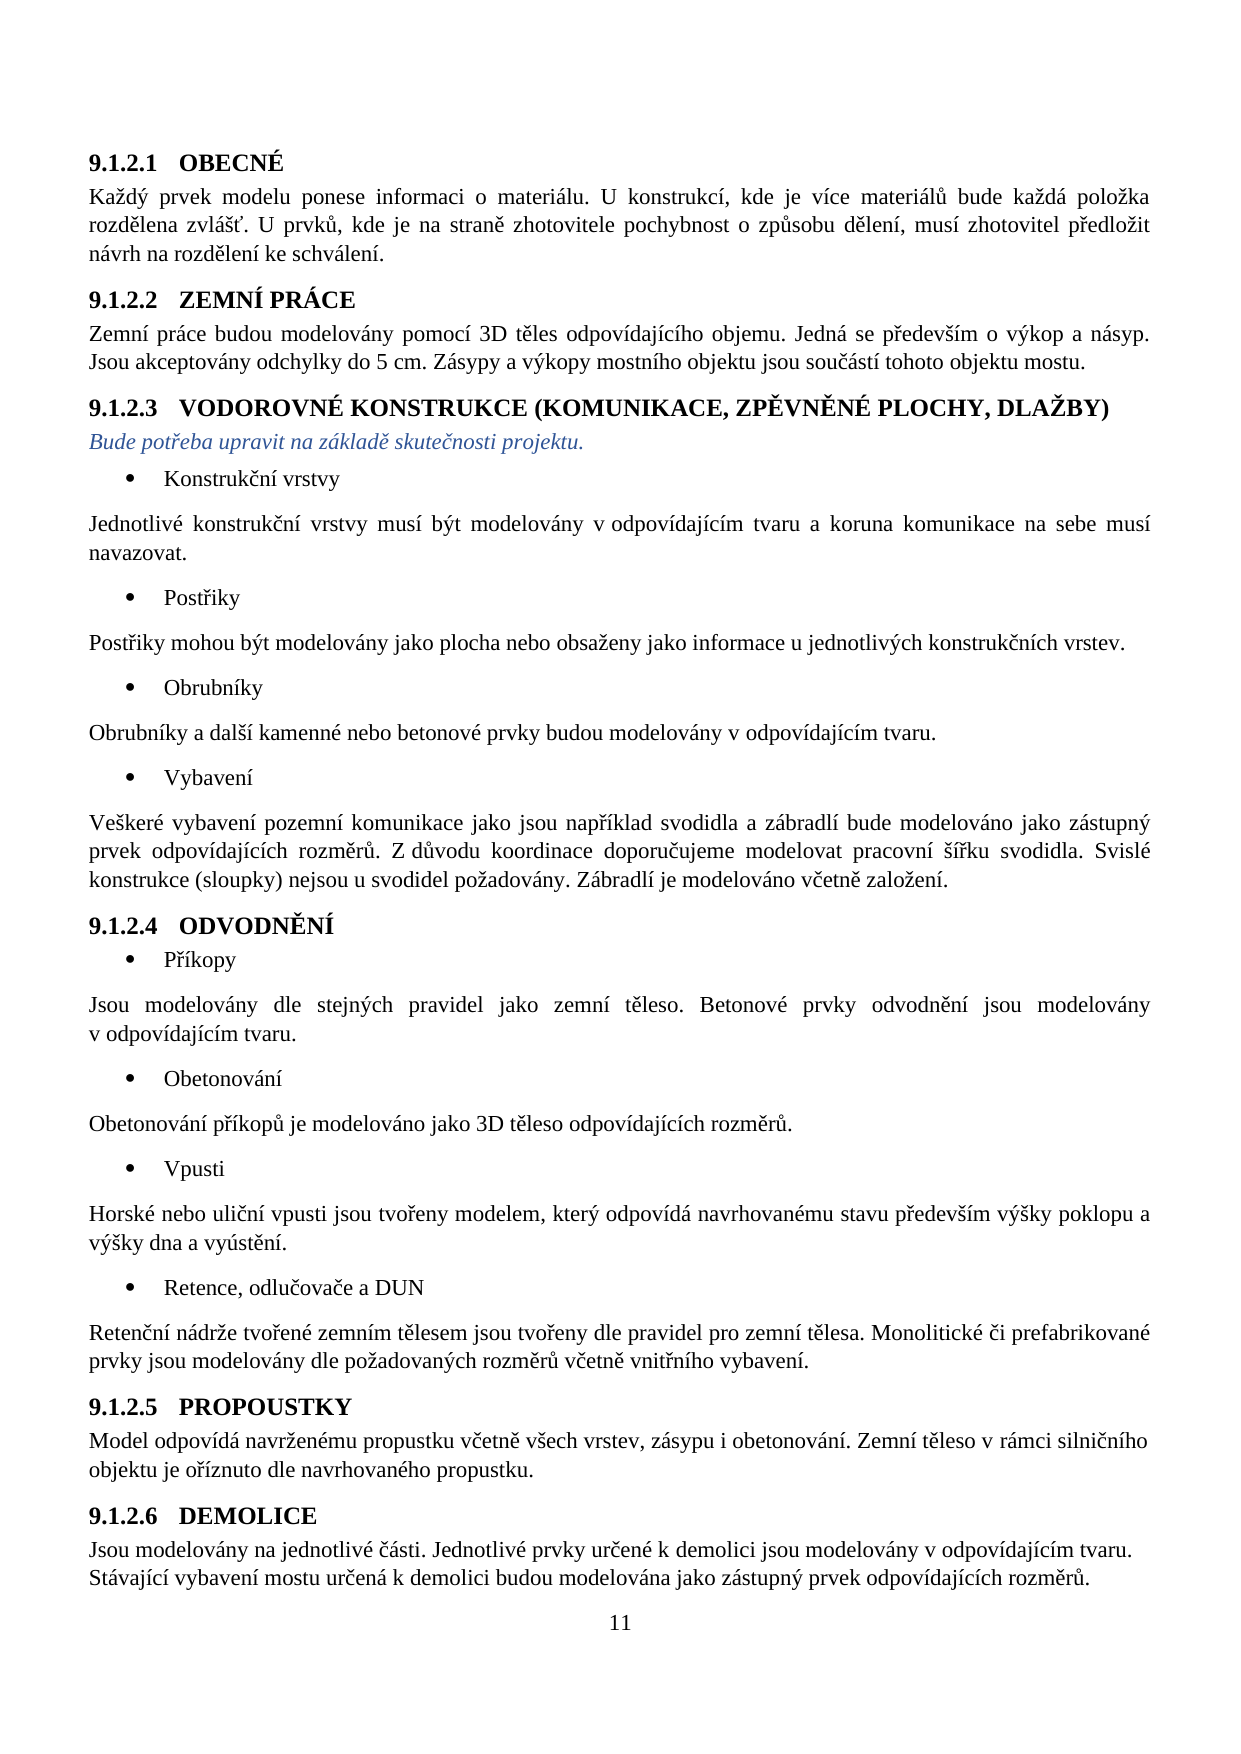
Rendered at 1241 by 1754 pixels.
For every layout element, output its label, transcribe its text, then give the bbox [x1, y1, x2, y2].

list Obrubníky [126, 674, 1152, 700]
text Jsou modelovány dle stejných pravidel jako zemní těleso. Betonové prvky odvodnění jsou modelovány v odpovídajícím tvaru. [89, 991, 1152, 1046]
list Obetonování [126, 1065, 1152, 1091]
list Vpusti [126, 1155, 1152, 1181]
list Příkopy [126, 946, 1152, 972]
text Jednotlivé konstrukční vrstvy musí být modelovány v odpovídajícím tvaru a koruna komunikace na sebe musí navazovat. [89, 510, 1152, 565]
subtitle ZEMNÍ PRÁCE [89, 285, 1152, 313]
list Vybavení [126, 764, 1152, 790]
text Každý prvek modelu ponese informaci o materiálu. U konstrukcí, kde je více materiálů bude každá položka rozdělena zvlášť. U prvků, kde je na straně zhotovitele pochybnost o způsobu dělení, musí zhotovitel předložit návrh na rozdělení ke schválení. [89, 183, 1152, 266]
subtitle Propoustky [89, 1392, 1152, 1421]
subtitle Odvodnění [89, 911, 1152, 940]
text Obrubníky a další kamenné nebo betonové prvky budou modelovány v odpovídajícím tvaru. [89, 719, 1152, 745]
text Model odpovídá navrženému propustku včetně všech vrstev, zásypu i obetonování. Zemní těleso v rámci silničního objektu je oříznuto dle navrhovaného propustku. [89, 1427, 1152, 1482]
subtitle Demolice [89, 1501, 1152, 1529]
text Postřiky mohou být modelovány jako plocha nebo obsaženy jako informace u jednotlivých konstrukčních vrstev. [89, 629, 1152, 655]
text Obetonování příkopů je modelováno jako 3D těleso odpovídajících rozměrů. [89, 1110, 1152, 1136]
subtitle Vodorovné konstrukce (komunikace, zpěvněné plochy, dlažby) [89, 393, 1152, 422]
list Konstrukční vrstvy [126, 465, 1152, 491]
text Veškeré vybavení pozemní komunikace jako jsou například svodidla a zábradlí bude modelováno jako zástupný prvek odpovídajících rozměrů. Z důvodu koordinace doporučujeme modelovat pracovní šířku svodidla. Svislé konstrukce (sloupky) nejsou u svodidel požadovány. Zábradlí je modelováno včetně založení. [89, 809, 1152, 892]
text Retenční nádrže tvořené zemním tělesem jsou tvořeny dle pravidel pro zemní tělesa. Monolitické či prefabrikované prvky jsou modelovány dle požadovaných rozměrů včetně vnitřního vybavení. [89, 1319, 1152, 1373]
text Jsou modelovány na jednotlivé části. Jednotlivé prvky určené k demolici jsou modelovány v odpovídajícím tvaru. Stávající vybavení mostu určená k demolici budou modelována jako zástupný prvek odpovídajících rozměrů. [89, 1536, 1152, 1591]
subtitle OBECNÉ [89, 148, 1152, 176]
text Bude potřeba upravit na základě skutečnosti projektu. [89, 428, 1152, 454]
text Horské nebo uliční vpusti jsou tvořeny modelem, který odpovídá navrhovanému stavu především výšky poklopu a výšky dna a vyústění. [89, 1200, 1152, 1255]
text Zemní práce budou modelovány pomocí 3D těles odpovídajícího objemu. Jedná se především o výkop a násyp. Jsou akceptovány odchylky do 5 cm. Zásypy a výkopy mostního objektu jsou součástí tohoto objektu mostu. [89, 320, 1152, 374]
list Retence, odlučovače a DUN [126, 1274, 1152, 1300]
list Postřiky [126, 584, 1152, 610]
